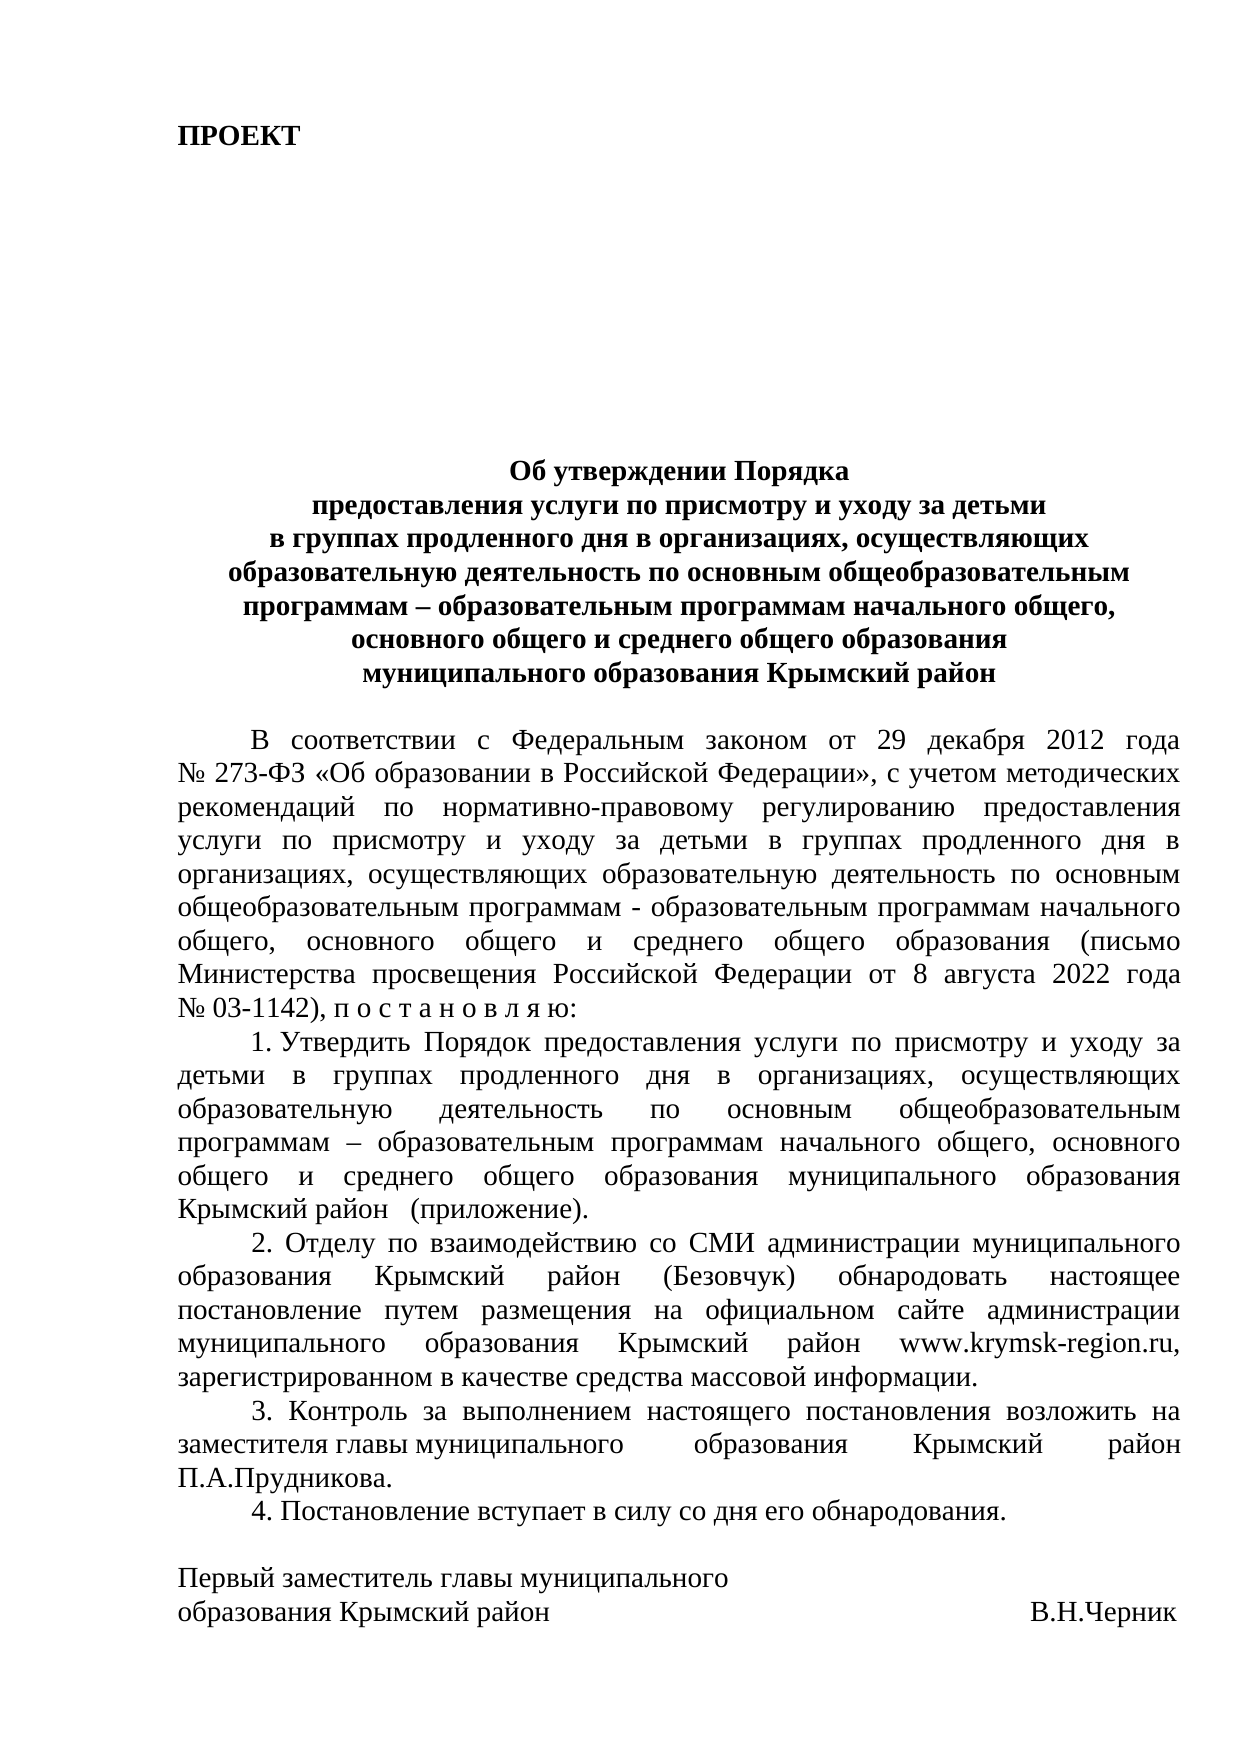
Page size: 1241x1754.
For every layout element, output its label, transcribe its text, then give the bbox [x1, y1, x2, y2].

text предоставления услуги по присмотру и уходу за детьми [177, 487, 1181, 521]
text в группах продленного дня в организациях, осуществляющих образовательную деятельность по основным общеобразовательным программам – образовательным программам начального общего, основного общего и среднего общего образования [177, 521, 1181, 655]
text муниципального образования Крымский район [177, 655, 1181, 688]
text 1. Утвердить Порядок предоставления услуги по присмотру и уходу за детьми в группах продленного дня в организациях, осуществляющих образовательную деятельность по основным общеобразовательным программам – образовательным программам начального общего, основного общего и среднего общего образования муниципального образования Крымский район (приложение). [177, 1024, 1181, 1225]
text образования Крымский район В.Н.Черник [177, 1594, 1183, 1627]
text ПРОЕКТ [177, 118, 1181, 152]
text Первый заместитель главы муниципального [177, 1560, 1166, 1594]
text 2. Отделу по взаимодействию со СМИ администрации муниципального образования Крымский район (Безовчук) обнародовать настоящее постановление путем размещения на официальном сайте администрации муниципального образования Крымский район www.krymsk-region.ru, зарегистрированном в качестве средства массовой информации. [177, 1225, 1181, 1393]
text Об утверждении Порядка [177, 453, 1181, 487]
text В соответствии с Федеральным законом от 29 декабря 2012 года № 273-ФЗ «Об образовании в Российской Федерации», с учетом методических рекомендаций по нормативно-правовому регулированию предоставления услуги по присмотру и уходу за детьми в группах продленного дня в организациях, осуществляющих образовательную деятельность по основным общеобразовательным программам - образовательным программам начального общего, основного общего и среднего общего образования (письмо Министерства просвещения Российской Федерации от 8 августа 2022 года № 03-1142), п о с т а н о в л я ю: [177, 722, 1181, 1024]
text 3. Контроль за выполнением настоящего постановления возложить на заместителя главы муниципального образования Крымский район П.А.Прудникова. [177, 1393, 1181, 1493]
text 4. Постановление вступает в силу со дня его обнародования. [177, 1493, 1181, 1527]
